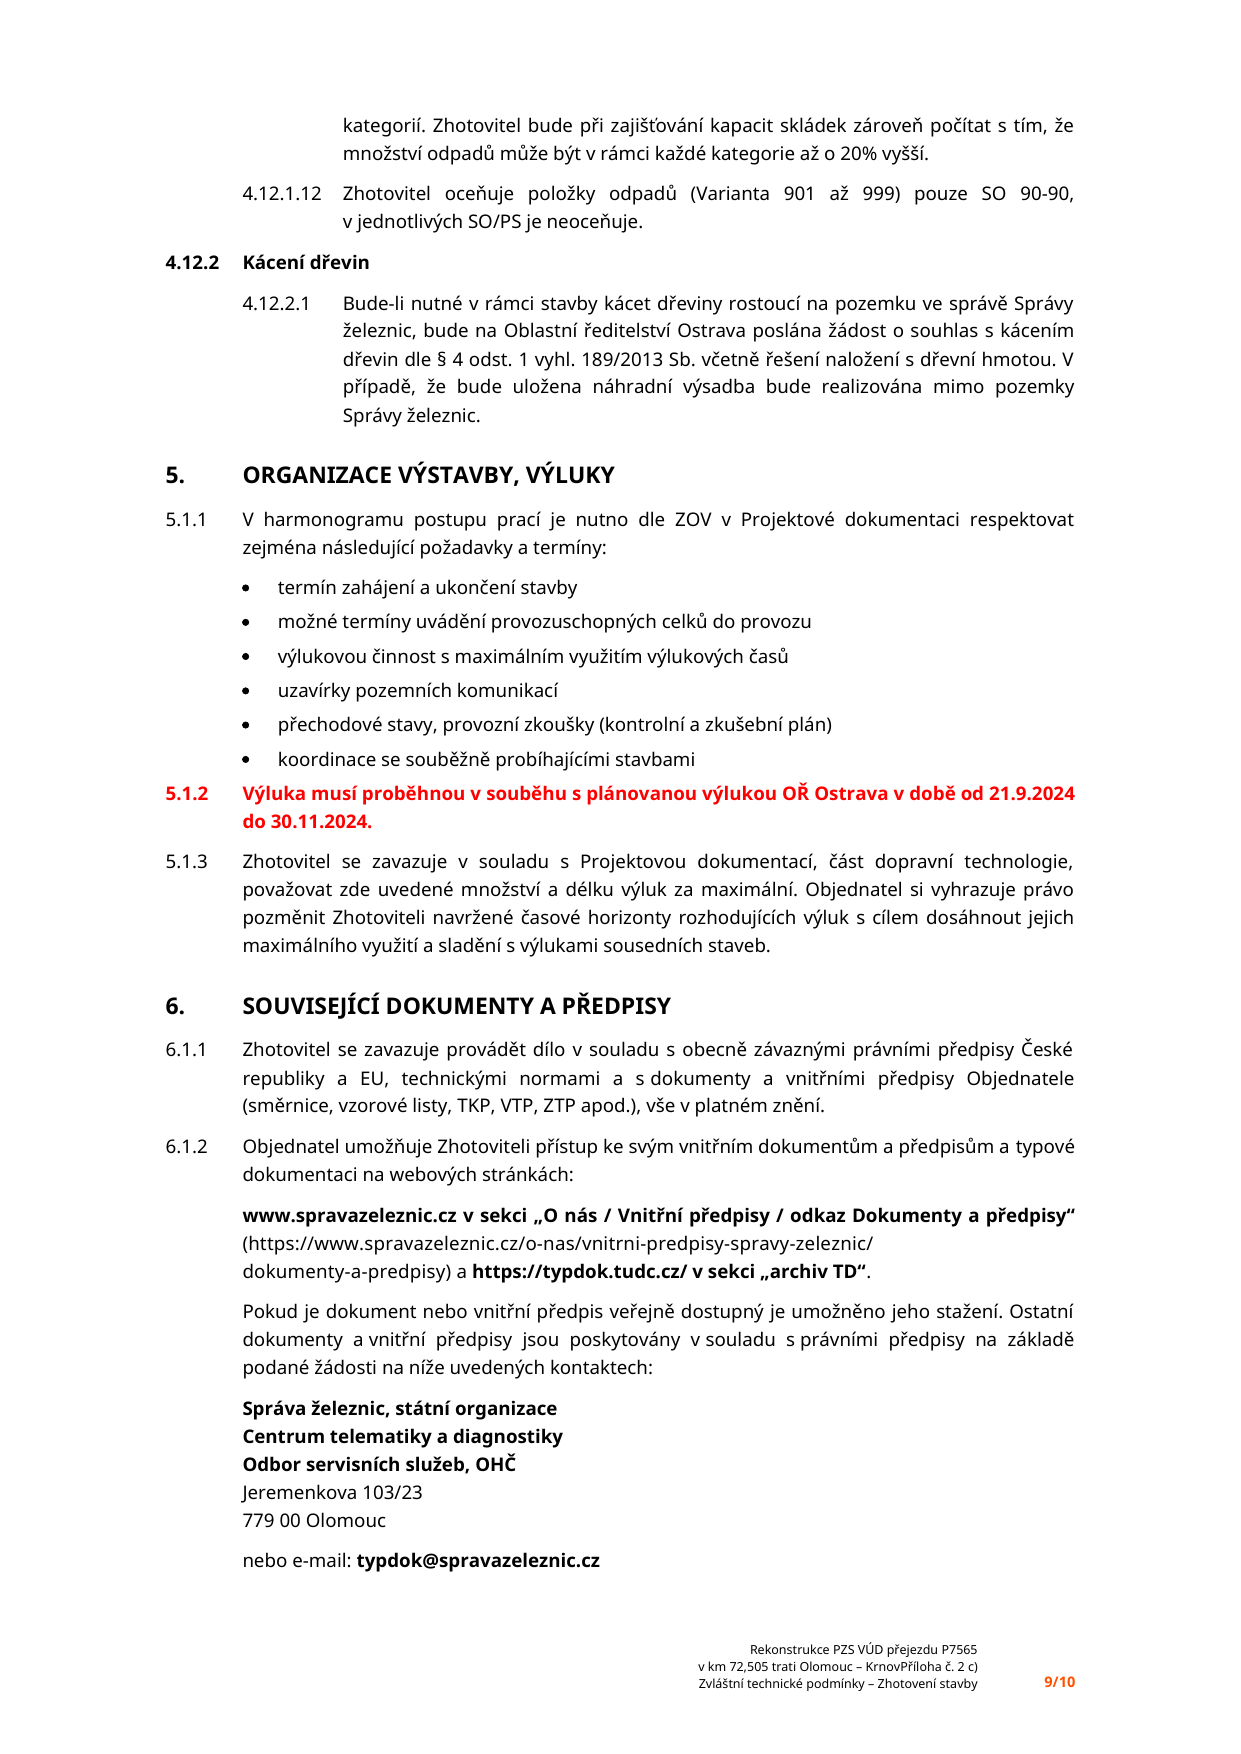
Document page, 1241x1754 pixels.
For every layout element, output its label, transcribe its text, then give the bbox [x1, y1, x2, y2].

text ORGANIZACE VÝSTAVBY, VÝLUKY [165, 459, 1075, 490]
text nebo e-mail: typdok@spravazeleznic.cz [242, 1548, 1075, 1573]
text www.spravazeleznic.cz v sekci „O nás / Vnitřní předpisy / odkaz Dokumenty a předpisy“ (https://www.spravazeleznic.cz/o-nas/vnitrni-predpisy-spravy-zeleznic/ dokumenty-a-predpisy) a https://typdok.tudc.cz/ v sekci „archiv TD“. [242, 1202, 1075, 1283]
text Pokud je dokument nebo vnitřní předpis veřejně dostupný je umožněno jeho stažení. Ostatní dokumenty a vnitřní předpisy jsou poskytovány v souladu s právními předpisy na základě podané žádosti na níže uvedených kontaktech: [242, 1298, 1075, 1380]
text SOUVISEJÍCÍ DOKUMENTY A PŘEDPISY [165, 990, 1075, 1021]
text Zhotovitel se zavazuje provádět dílo v souladu s obecně závaznými právními předpisy České republiky a EU, technickými normami a s dokumenty a vnitřními předpisy Objednatele (směrnice, vzorové listy, TKP, VTP, ZTP apod.), vše v platném znění. [165, 1037, 1075, 1118]
text Kácení dřevin [165, 249, 1075, 275]
list Zhotovitel oceňuje položky odpadů (Varianta 901 až 999) pouze SO 90-90, v jednotlivých SO/PS je neoceňuje. [242, 181, 1075, 234]
text 779 00 Olomouc [242, 1507, 1075, 1533]
text Jeremenkova 103/23 [242, 1479, 1075, 1504]
list možné termíny uvádění provozuschopných celků do provozu [242, 609, 1075, 634]
text Centrum telematiky a diagnostiky [242, 1423, 1075, 1448]
list koordinace se souběžně probíhajícími stavbami [242, 746, 1075, 771]
text Správa železnic, státní organizace [242, 1395, 1075, 1421]
list uzavírky pozemních komunikací [242, 677, 1075, 703]
list Bude-li nutné v rámci stavby kácet dřeviny rostoucí na pozemku ve správě Správy železnic, bude na Oblastní ředitelství Ostrava poslána žádost o souhlas s kácením dřevin dle § 4 odst. 1 vyhl. 189/2013 Sb. včetně řešení naložení s dřevní hmotou. V případě, že bude uložena náhradní výsadba bude realizována mimo pozemky Správy železnic. [242, 290, 1075, 427]
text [242, 112, 1075, 166]
list výlukovou činnost s maximálním využitím výlukových časů [242, 643, 1075, 668]
text Objednatel umožňuje Zhotoviteli přístup ke svým vnitřním dokumentům a předpisům a typové dokumentaci na webových stránkách: [165, 1133, 1075, 1187]
text Výluka musí proběhnou v souběhu s plánovanou výlukou OŘ Ostrava v době od 21.9.2024 do 30.11.2024. [165, 780, 1075, 834]
text V harmonogramu postupu prací je nutno dle ZOV v Projektové dokumentaci respektovat zejména následující požadavky a termíny: [165, 506, 1075, 559]
text Zhotovitel se zavazuje v souladu s Projektovou dokumentací, část dopravní technologie, považovat zde uvedené množství a délku výluk za maximální. Objednatel si vyhrazuje právo pozměnit Zhotoviteli navržené časové horizonty rozhodujících výluk s cílem dosáhnout jejich maximálního využití a sladění s výlukami sousedních staveb. [165, 849, 1075, 958]
list termín zahájení a ukončení stavby [242, 574, 1075, 600]
text Odbor servisních služeb, OHČ [242, 1451, 1075, 1477]
list přechodové stavy, provozní zkoušky (kontrolní a zkušební plán) [242, 712, 1075, 737]
